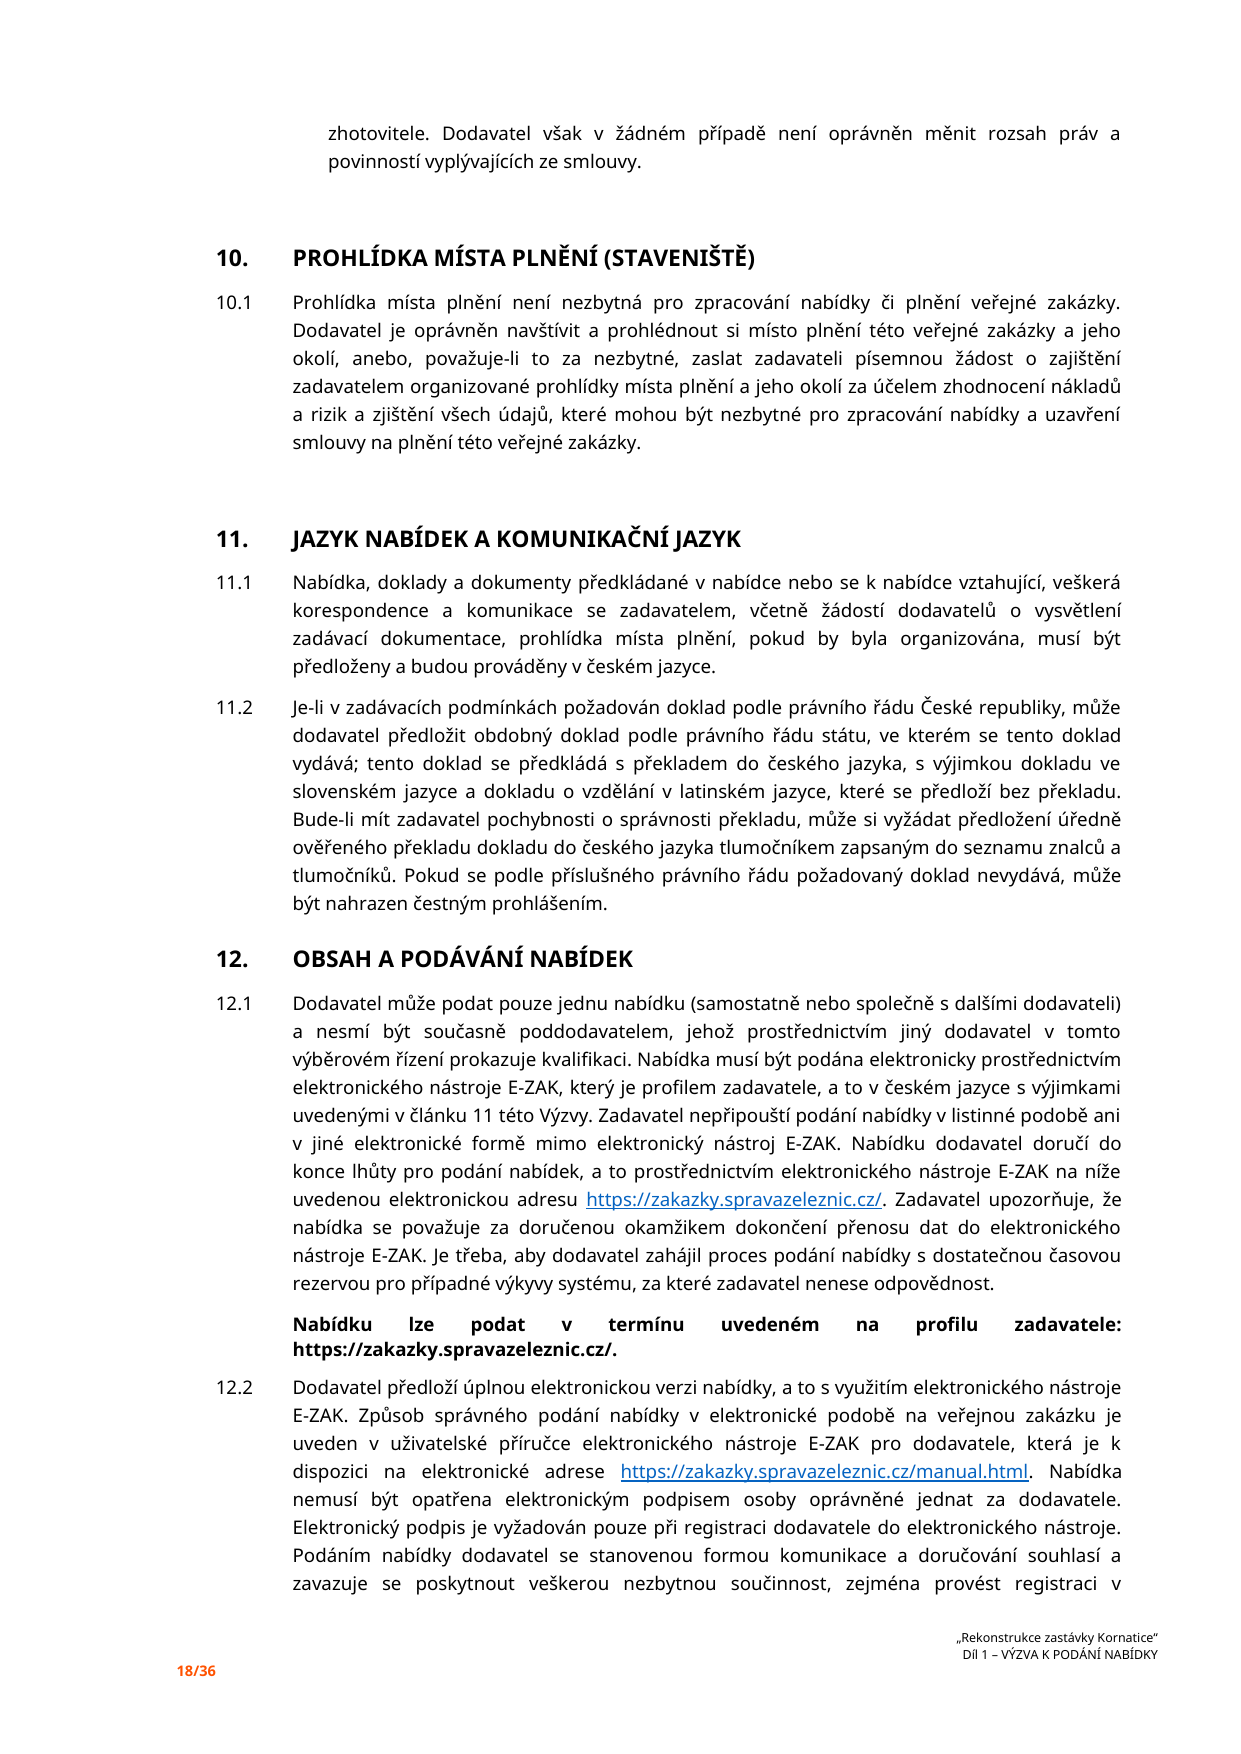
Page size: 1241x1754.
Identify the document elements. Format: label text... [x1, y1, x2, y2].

text OBSAH A PODÁVÁNÍ NABÍDEK [216, 943, 1122, 974]
text Nabídka, doklady a dokumenty předkládané v nabídce nebo se k nabídce vztahující, veškerá korespondence a komunikace se zadavatelem, včetně žádostí dodavatelů o vysvětlení zadávací dokumentace, prohlídka místa plnění, pokud by byla organizována, musí být předloženy a budou prováděny v českém jazyce. [216, 569, 1122, 679]
text JAZYK NABÍDEK A KOMUNIKAČNÍ JAZYK [216, 523, 1122, 554]
text PROHLÍDKA MÍSTA PLNĚNÍ (STAVENIŠTĚ) [216, 242, 1122, 273]
text Dodavatel může podat pouze jednu nabídku (samostatně nebo společně s dalšími dodavateli) a nesmí být současně poddodavatelem, jehož prostřednictvím jiný dodavatel v tomto výběrovém řízení prokazuje kvalifikaci. Nabídka musí být podána elektronicky prostřednictvím elektronického nástroje E-ZAK, který je profilem zadavatele, a to v českém jazyce s výjimkami uvedenými v článku 11 této Výzvy. Zadavatel nepřipouští podání nabídky v listinné podobě ani v jiné elektronické formě mimo elektronický nástroj E-ZAK. Nabídku dodavatel doručí do konce lhůty pro podání nabídek, a to prostřednictvím elektronického nástroje E-ZAK na níže uvedenou elektronickou adresu https://zakazky.spravazeleznic.cz/. Zadavatel upozorňuje, že nabídka se považuje za doručenou okamžikem dokončení přenosu dat do elektronického nástroje E-ZAK. Je třeba, aby dodavatel zahájil proces podání nabídky s dostatečnou časovou rezervou pro případné výkyvy systému, za které zadavatel nenese odpovědnost. [216, 990, 1122, 1296]
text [216, 1374, 1122, 1596]
text Prohlídka místa plnění není nezbytná pro zpracování nabídky či plnění veřejné zakázky. Dodavatel je oprávněn navštívit a prohlédnout si místo plnění této veřejné zakázky a jeho okolí, anebo, považuje-li to za nezbytné, zaslat zadavateli písemnou žádost o zajištění zadavatelem organizované prohlídky místa plnění a jeho okolí za účelem zhodnocení nákladů a rizik a zjištění všech údajů, které mohou být nezbytné pro zpracování nabídky a uzavření smlouvy na plnění této veřejné zakázky. [216, 289, 1122, 455]
text Je-li v zadávacích podmínkách požadován doklad podle právního řádu České republiky, může dodavatel předložit obdobný doklad podle právního řádu státu, ve kterém se tento doklad vydává; tento doklad se předkládá s překladem do českého jazyka, s výjimkou dokladu ve slovenském jazyce a dokladu o vzdělání v latinském jazyce, které se předloží bez překladu. Bude-li mít zadavatel pochybnosti o správnosti překladu, může si vyžádat předložení úředně ověřeného překladu dokladu do českého jazyka tlumočníkem zapsaným do seznamu znalců a tlumočníků. Pokud se podle příslušného právního řádu požadovaný doklad nevydává, může být nahrazen čestným prohlášením. [216, 694, 1122, 916]
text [292, 121, 1122, 174]
text Nabídku lze podat v termínu uvedeném na profilu zadavatele: https://zakazky.spravazeleznic.cz/. [292, 1311, 1122, 1362]
